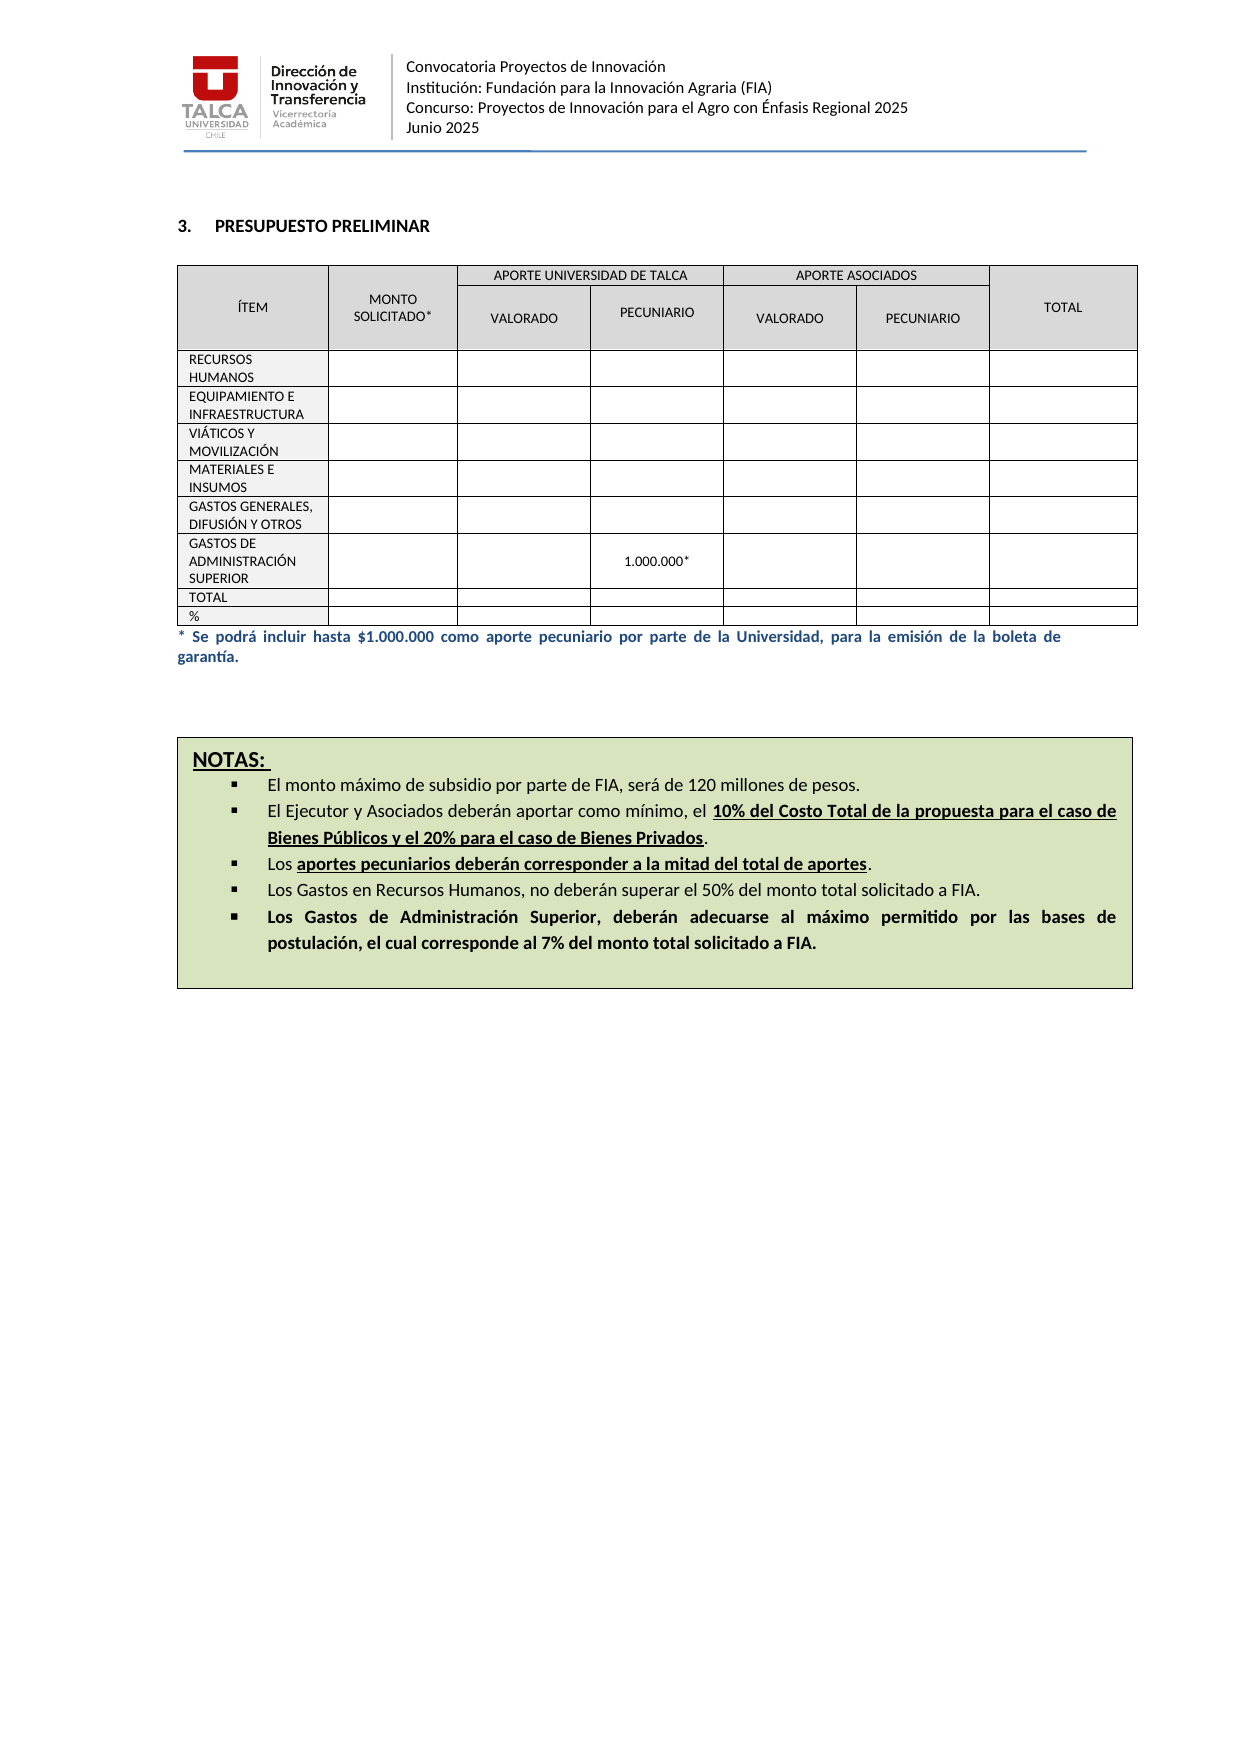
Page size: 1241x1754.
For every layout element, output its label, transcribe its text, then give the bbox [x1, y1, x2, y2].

table_cell [990, 351, 1137, 386]
table_cell [990, 607, 1137, 625]
table_cell [724, 534, 856, 587]
table_cell [724, 387, 856, 423]
table_header TOTAL [990, 266, 1137, 349]
table_cell [990, 589, 1137, 606]
table_cell PECUNIARIO [591, 286, 723, 349]
table_cell [857, 534, 989, 587]
table_cell [458, 387, 590, 423]
table_cell [458, 351, 590, 386]
table_cell [857, 607, 989, 625]
table_cell [857, 424, 989, 459]
table_cell EQUIPAMIENTO E INFRAESTRUCTURA [178, 387, 328, 423]
table_cell [990, 387, 1137, 423]
table_cell PECUNIARIO [857, 286, 989, 349]
table_cell [724, 607, 856, 625]
table_cell VALORADO [724, 286, 856, 349]
table_cell [458, 497, 590, 533]
table_cell [724, 461, 856, 496]
table_cell [857, 351, 989, 386]
table_cell MATERIALES E INSUMOS [178, 461, 328, 496]
table_cell [591, 424, 723, 459]
table_cell [591, 607, 723, 625]
table_cell [857, 497, 989, 533]
table_cell GASTOS DE ADMINISTRACIÓN SUPERIOR [178, 534, 328, 587]
table_cell [329, 424, 457, 459]
table_cell % [178, 607, 328, 625]
table_header MONTO SOLICITADO* [329, 266, 457, 349]
table_cell [458, 534, 590, 587]
table_cell [857, 387, 989, 423]
table_cell 1.000.000* [591, 534, 723, 587]
table_cell [990, 497, 1137, 533]
table_cell [591, 351, 723, 386]
table_cell [857, 589, 989, 606]
table_cell [329, 607, 457, 625]
table_cell VALORADO [458, 286, 590, 349]
table_cell [724, 424, 856, 459]
table_cell [458, 607, 590, 625]
table_cell [990, 461, 1137, 496]
table_cell VIÁTICOS Y MOVILIZACIÓN [178, 424, 328, 459]
table_header APORTE UNIVERSIDAD DE TALCA [458, 266, 723, 285]
table_cell [329, 461, 457, 496]
table_cell [458, 424, 590, 459]
text * Se podrá incluir hasta $1.000.000 como aporte pecuniario por parte de la Universidad, para la emisión de la boleta de garantía. [177, 626, 1063, 667]
table_cell [724, 351, 856, 386]
list PRESUPUESTO PRELIMINAR [177, 214, 1063, 237]
table_cell [329, 497, 457, 533]
table_header APORTE ASOCIADOS [724, 266, 989, 285]
table_cell [329, 351, 457, 386]
table_cell TOTAL [178, 589, 328, 606]
table_cell [329, 387, 457, 423]
table_cell [990, 424, 1137, 459]
table_header ÍTEM [178, 266, 328, 349]
table_cell [329, 534, 457, 587]
table_cell [591, 387, 723, 423]
table_cell RECURSOS HUMANOS [178, 351, 328, 386]
table_cell [857, 461, 989, 496]
table_cell [591, 461, 723, 496]
table_cell [990, 534, 1137, 587]
table_cell [591, 589, 723, 606]
table_cell [724, 589, 856, 606]
table_cell [458, 461, 590, 496]
table_cell GASTOS GENERALES, DIFUSIÓN Y OTROS [178, 497, 328, 533]
table_cell [458, 589, 590, 606]
table_cell [591, 497, 723, 533]
table_cell [329, 589, 457, 606]
picture [177, 49, 370, 145]
table_cell [724, 497, 856, 533]
